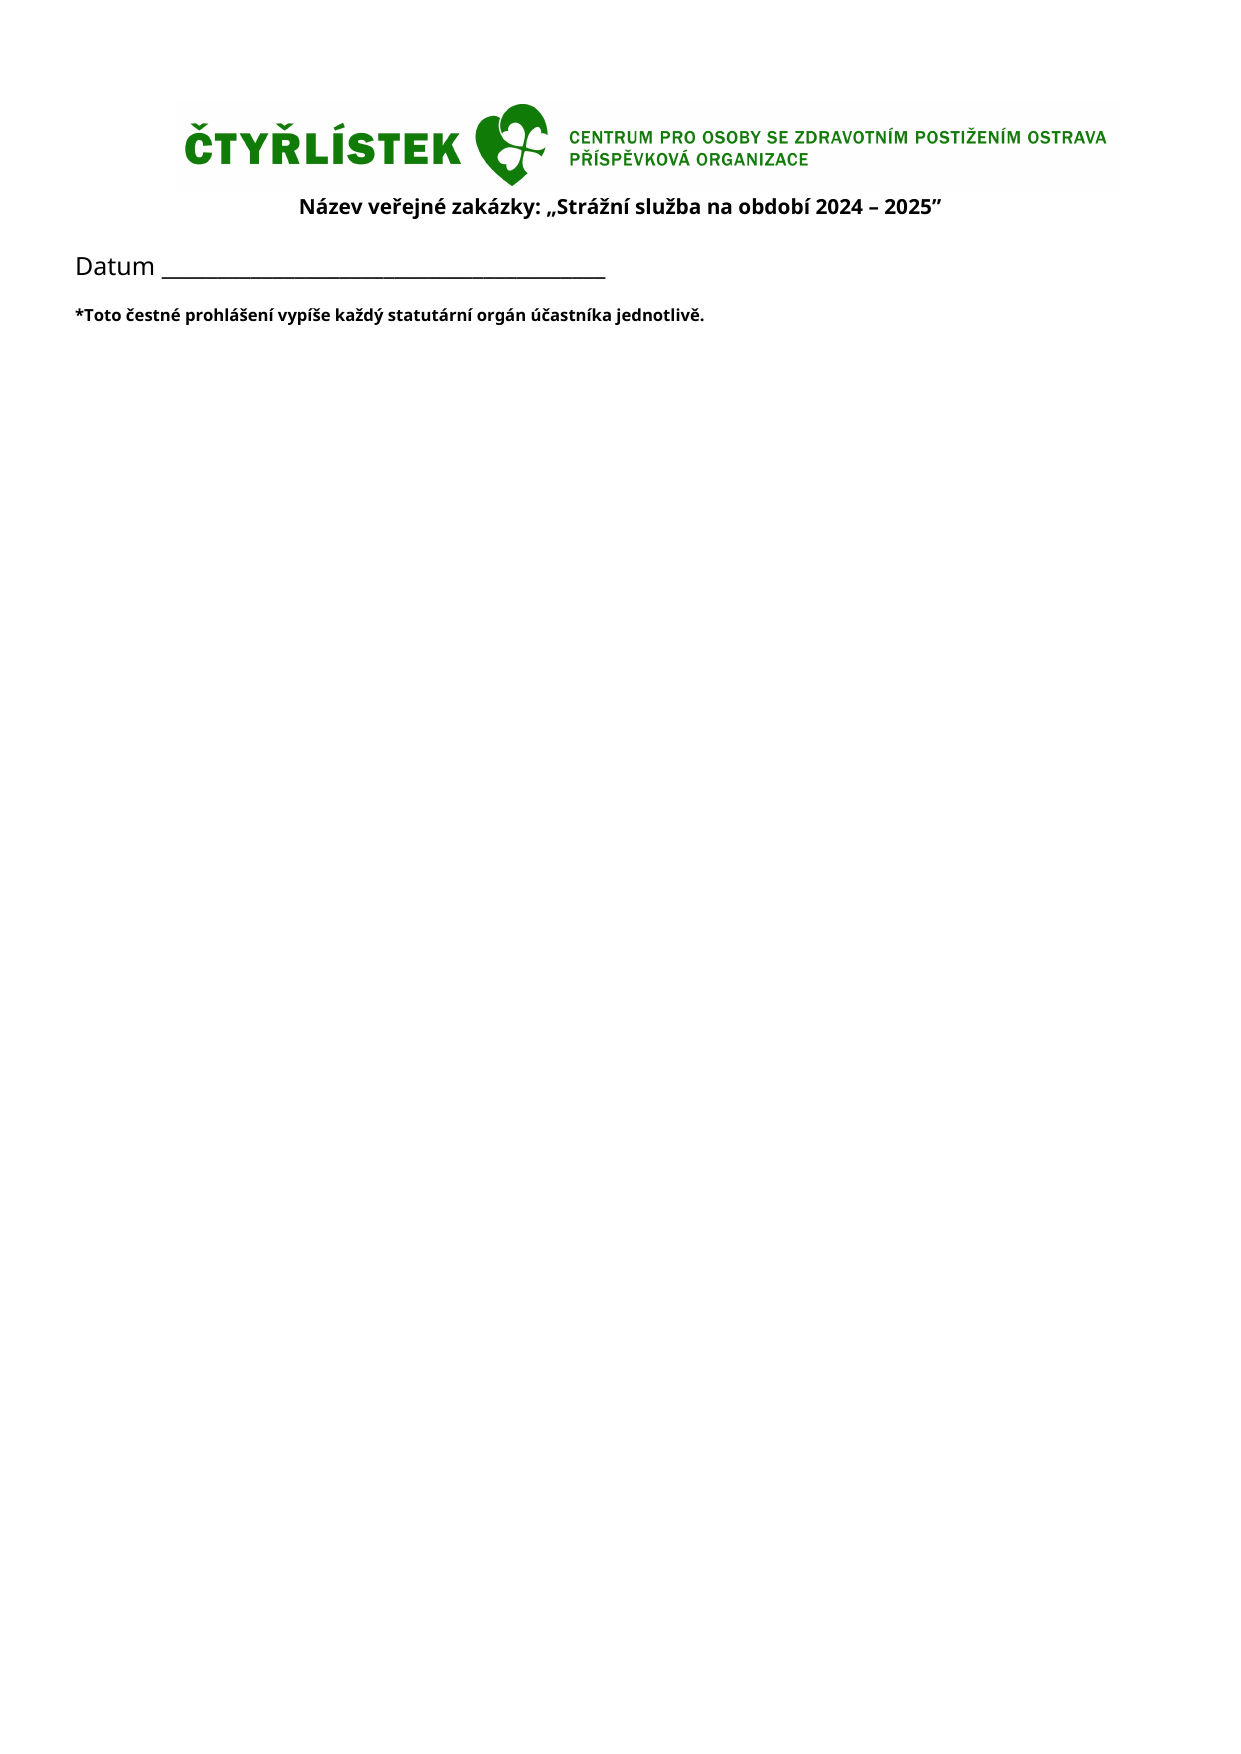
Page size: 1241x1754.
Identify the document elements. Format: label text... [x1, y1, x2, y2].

text Datum ________________________________________ [75, 248, 1165, 282]
text *Toto čestné prohlášení vypíše každý statutární orgán účastníka jednotlivě. [75, 303, 1165, 326]
picture [176, 101, 1122, 192]
